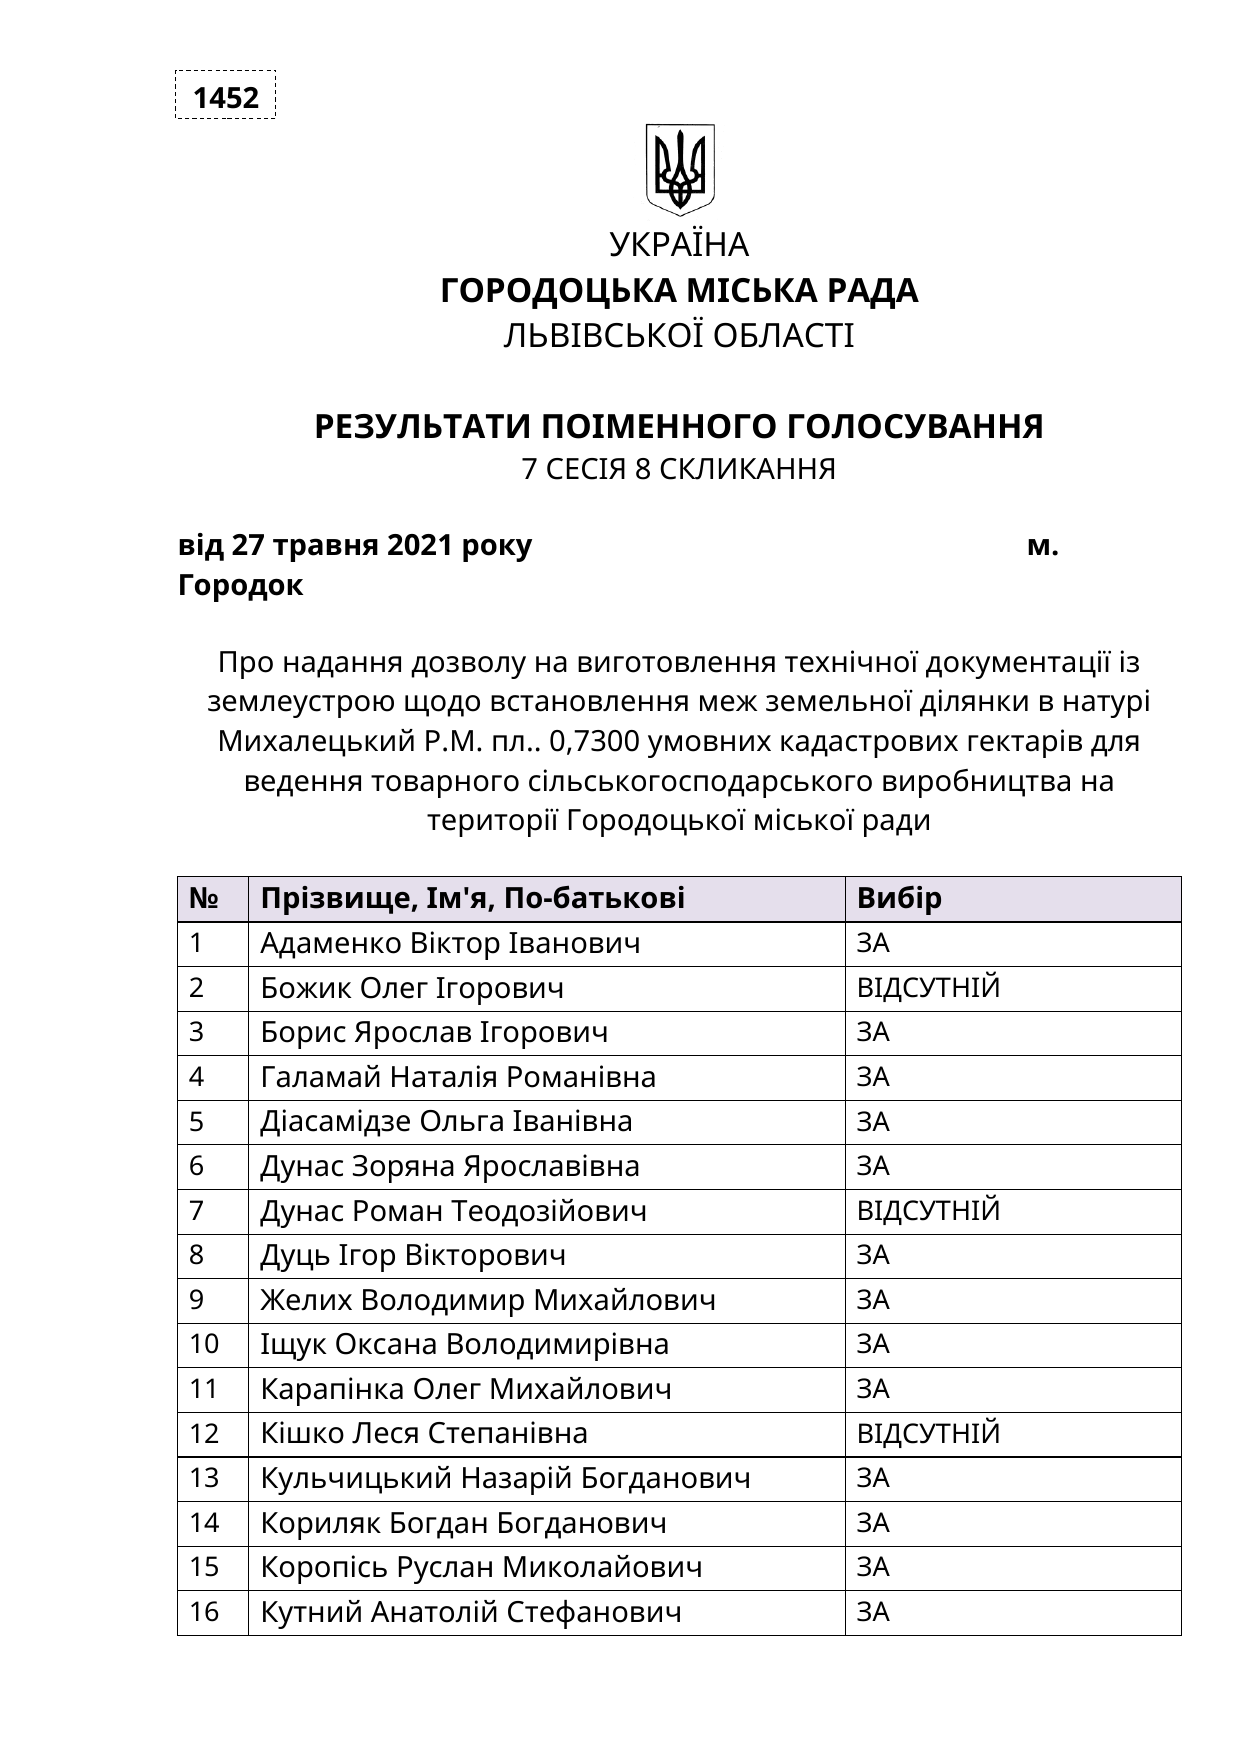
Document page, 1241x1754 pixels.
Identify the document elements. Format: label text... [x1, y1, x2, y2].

table_cell ЗА [846, 1458, 1181, 1501]
text 7 СЕСІЯ 8 СКЛИКАННЯ [177, 448, 1181, 488]
table_cell ЗА [846, 1101, 1181, 1144]
text УКРАЇНА [177, 221, 1181, 266]
table_cell ВІДСУТНІЙ [846, 967, 1181, 1011]
table_cell 12 [178, 1413, 248, 1456]
table_cell 11 [178, 1368, 248, 1412]
table_cell ВІДСУТНІЙ [846, 1413, 1181, 1456]
table_cell 7 [178, 1190, 248, 1233]
table_cell 14 [178, 1502, 248, 1546]
table_cell Галамай Наталія Романівна [249, 1056, 845, 1100]
table_cell 8 [178, 1235, 248, 1278]
table_header Прізвище, Ім'я, По-батькові [249, 877, 845, 921]
table_cell ЗА [846, 1368, 1181, 1412]
table_cell Кориляк Богдан Богданович [249, 1502, 845, 1546]
table_header Вибір [846, 877, 1181, 921]
table_cell Діасамідзе Ольга Іванівна [249, 1101, 845, 1144]
table_cell ЗА [846, 1145, 1181, 1189]
table_cell 1 [178, 923, 248, 966]
table_cell Дунас Зоряна Ярославівна [249, 1145, 845, 1189]
table_cell ЗА [846, 1279, 1181, 1323]
table_cell ЗА [846, 923, 1181, 966]
table_header № [178, 877, 248, 921]
table_cell ЗА [846, 1324, 1181, 1367]
table_cell 6 [178, 1145, 248, 1189]
table_cell Кішко Леся Степанівна [249, 1413, 845, 1456]
table_cell ЗА [846, 1502, 1181, 1546]
table_cell ЗА [846, 1235, 1181, 1278]
table_cell Карапінка Олег Михайлович [249, 1368, 845, 1412]
table_cell ЗА [846, 1056, 1181, 1100]
text від 27 травня 2021 року м. Городок [177, 525, 1181, 604]
text ГОРОДОЦЬКА МІСЬКА РАДА [177, 266, 1181, 312]
table_cell ВІДСУТНІЙ [846, 1190, 1181, 1233]
table_cell Божик Олег Ігорович [249, 967, 845, 1011]
table_cell 16 [178, 1591, 248, 1635]
table_cell 2 [178, 967, 248, 1011]
table_cell Дунас Роман Теодозійович [249, 1190, 845, 1233]
text Про надання дозволу на виготовлення технічної документації із землеустрою щодо встановлення меж земельної ділянки в натурі Михалецький Р.М. пл.. 0,7300 умовних кадастрових гектарів для ведення товарного сільськогосподарського виробництва на території Городоцької міської ради [177, 641, 1181, 839]
table_cell Желих Володимир Михайлович [249, 1279, 845, 1323]
table_cell ЗА [846, 1591, 1181, 1635]
picture [633, 118, 726, 221]
table_cell Кутний Анатолій Стефанович [249, 1591, 845, 1635]
table_cell Кульчицький Назарій Богданович [249, 1458, 845, 1501]
table_cell 9 [178, 1279, 248, 1323]
table_cell ЗА [846, 1012, 1181, 1055]
table_cell 10 [178, 1324, 248, 1367]
table_cell 15 [178, 1547, 248, 1590]
table_cell Дуць Ігор Вікторович [249, 1235, 845, 1278]
table_cell 3 [178, 1012, 248, 1055]
table_cell ЗА [846, 1547, 1181, 1590]
table_cell Коропісь Руслан Миколайович [249, 1547, 845, 1590]
table_cell Борис Ярослав Ігорович [249, 1012, 845, 1055]
text ЛЬВІВСЬКОЇ ОБЛАСТІ [177, 312, 1181, 357]
table_cell 4 [178, 1056, 248, 1100]
table_cell 5 [178, 1101, 248, 1144]
table_cell Адаменко Віктор Іванович [249, 923, 845, 966]
table_cell 13 [178, 1458, 248, 1501]
table_cell Іщук Оксана Володимирівна [249, 1324, 845, 1367]
text РЕЗУЛЬТАТИ ПОІМЕННОГО ГОЛОСУВАННЯ [177, 403, 1181, 448]
